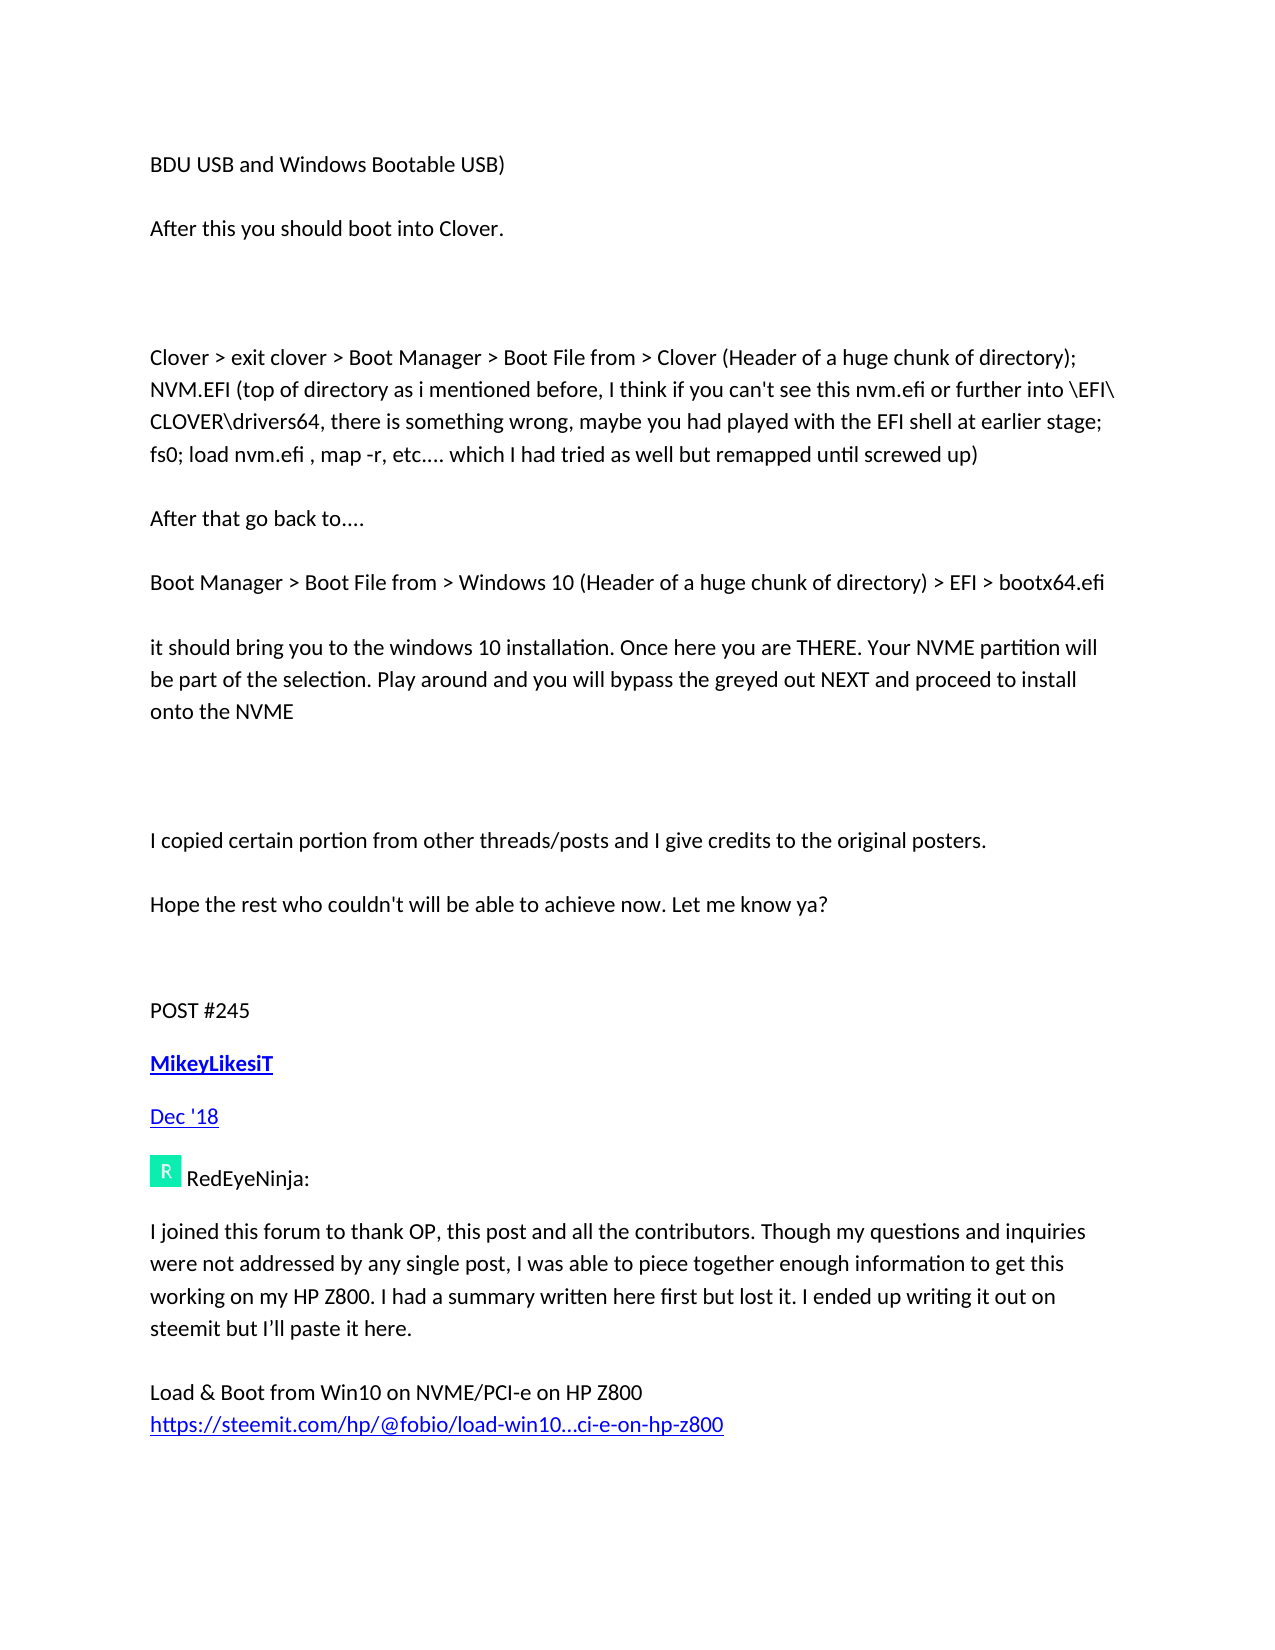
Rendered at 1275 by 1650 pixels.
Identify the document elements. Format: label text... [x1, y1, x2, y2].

text RedEyeNinja: [150, 1155, 1125, 1192]
text MikeyLikesiT [150, 1049, 1125, 1077]
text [150, 150, 1125, 918]
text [150, 1217, 1125, 1471]
text POST #245 [150, 996, 1125, 1024]
text Dec '18 [150, 1102, 1125, 1130]
picture [150, 1155, 182, 1187]
